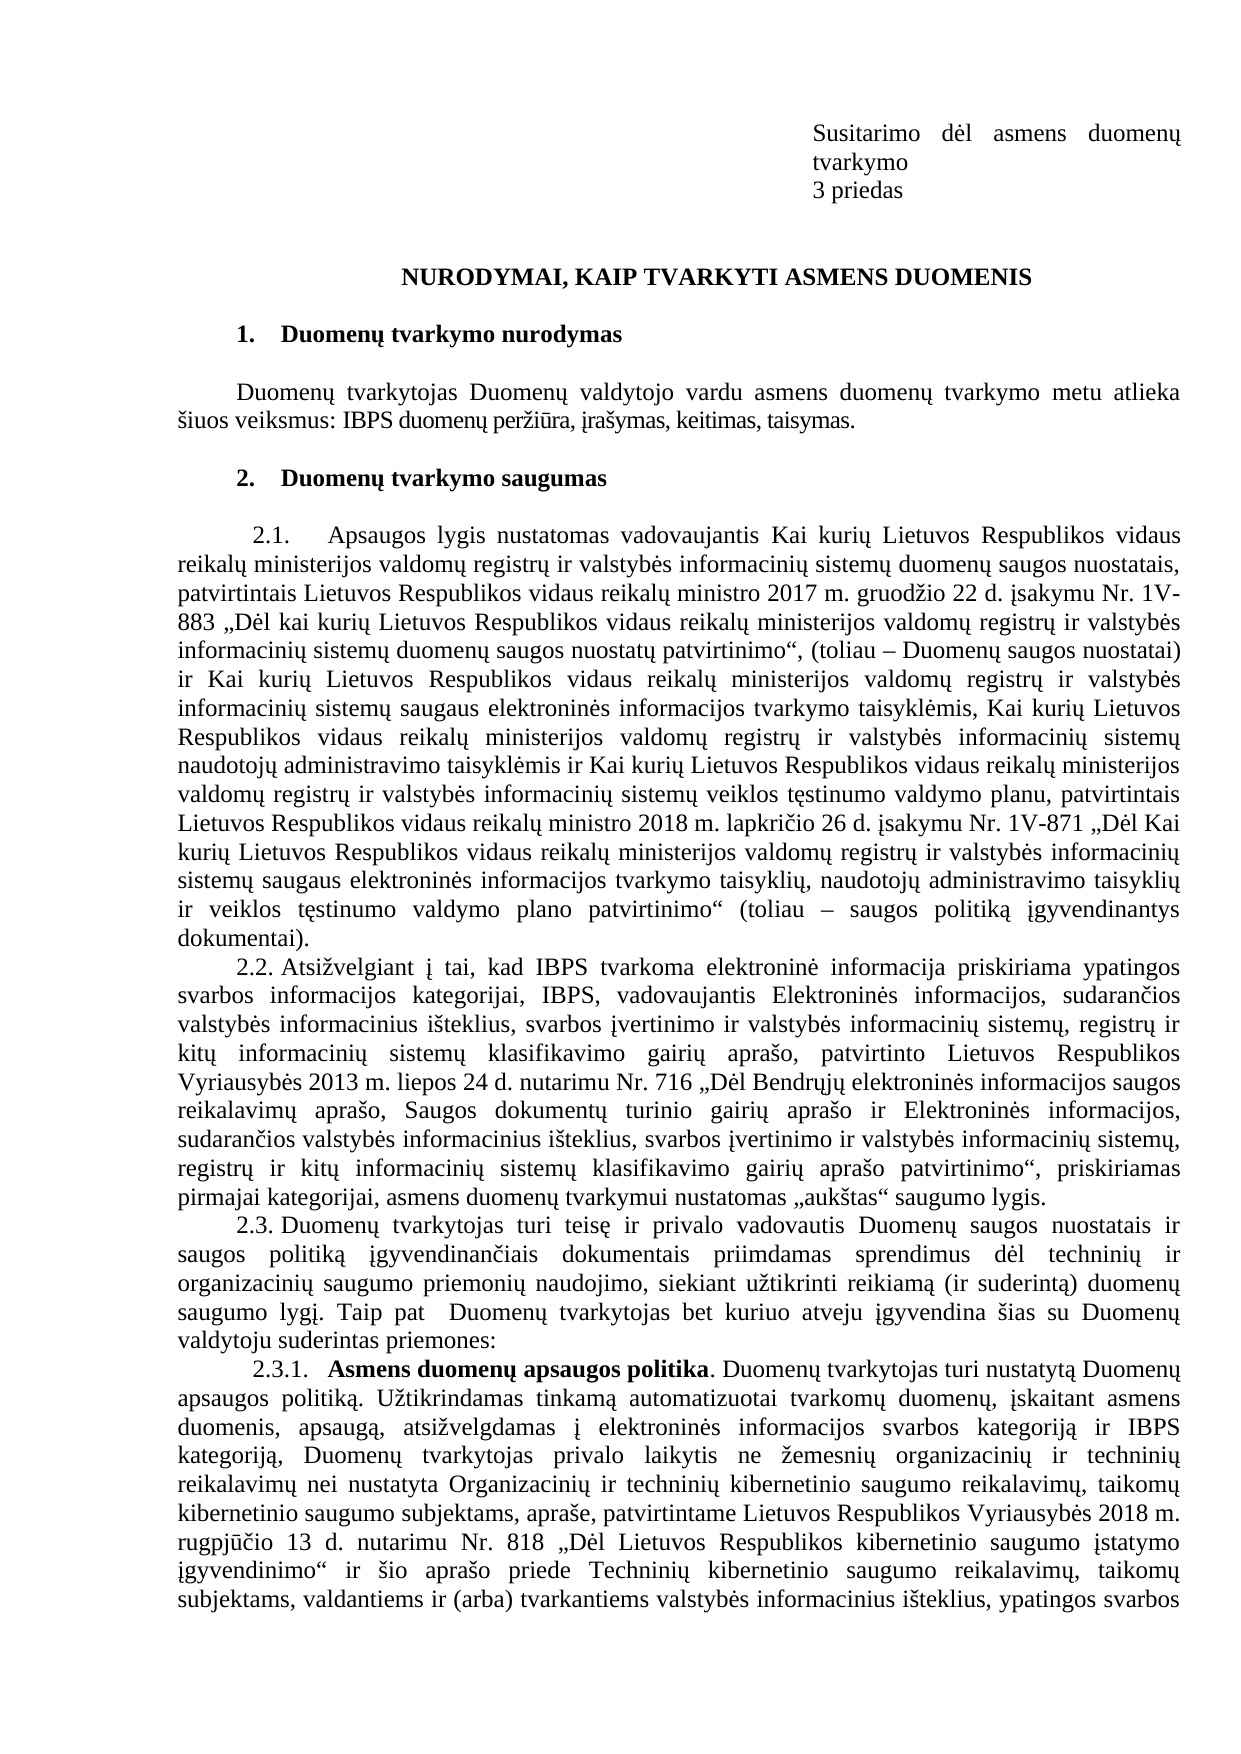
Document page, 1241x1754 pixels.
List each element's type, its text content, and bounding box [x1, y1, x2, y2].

list Duomenų tvarkytojas Duomenų valdytojo vardu asmens duomenų tvarkymo metu atlieka šiuos veiksmus: IBPS duomenų peržiūra, įrašymas, keitimas, taisymas. [177, 377, 1181, 434]
text Susitarimo dėl asmens duomenų tvarkymo [812, 118, 1181, 176]
list Duomenų tvarkymo nurodymas [177, 319, 1181, 348]
text 3 priedas [812, 176, 1181, 204]
list Duomenų tvarkytojas turi teisę ir privalo vadovautis Duomenų saugos nuostatais ir saugos politiką įgyvendinančiais dokumentais priimdamas sprendimus dėl techninių ir organizacinių saugumo priemonių naudojimo, siekiant užtikrinti reikiamą (ir suderintą) duomenų saugumo lygį. Taip pat Duomenų tvarkytojas bet kuriuo atveju įgyvendina šias su Duomenų valdytoju suderintas priemones: [177, 1211, 1181, 1354]
list Atsižvelgiant į tai, kad IBPS tvarkoma elektroninė informacija priskiriama ypatingos svarbos informacijos kategorijai, IBPS, vadovaujantis Elektroninės informacijos, sudarančios valstybės informacinius išteklius, svarbos įvertinimo ir valstybės informacinių sistemų, registrų ir kitų informacinių sistemų klasifikavimo gairių aprašo, patvirtinto Lietuvos Respublikos Vyriausybės 2013 m. liepos 24 d. nutarimu Nr. 716 „Dėl Bendrųjų elektroninės informacijos saugos reikalavimų aprašo, Saugos dokumentų turinio gairių aprašo ir Elektroninės informacijos, sudarančios valstybės informacinius išteklius, svarbos įvertinimo ir valstybės informacinių sistemų, registrų ir kitų informacinių sistemų klasifikavimo gairių aprašo patvirtinimo“, priskiriamas pirmajai kategorijai, asmens duomenų tvarkymui nustatomas „aukštas“ saugumo lygis. [177, 952, 1181, 1211]
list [177, 1354, 1181, 1613]
list Apsaugos lygis nustatomas vadovaujantis Kai kurių Lietuvos Respublikos vidaus reikalų ministerijos valdomų registrų ir valstybės informacinių sistemų duomenų saugos nuostatais, patvirtintais Lietuvos Respublikos vidaus reikalų ministro 2017 m. gruodžio 22 d. įsakymu Nr. 1V-883 „Dėl kai kurių Lietuvos Respublikos vidaus reikalų ministerijos valdomų registrų ir valstybės informacinių sistemų duomenų saugos nuostatų patvirtinimo“, (toliau – Duomenų saugos nuostatai) ir Kai kurių Lietuvos Respublikos vidaus reikalų ministerijos valdomų registrų ir valstybės informacinių sistemų saugaus elektroninės informacijos tvarkymo taisyklėmis, Kai kurių Lietuvos Respublikos vidaus reikalų ministerijos valdomų registrų ir valstybės informacinių sistemų naudotojų administravimo taisyklėmis ir Kai kurių Lietuvos Respublikos vidaus reikalų ministerijos valdomų registrų ir valstybės informacinių sistemų veiklos tęstinumo valdymo planu, patvirtintais Lietuvos Respublikos vidaus reikalų ministro 2018 m. lapkričio 26 d. įsakymu Nr. 1V-871 „Dėl Kai kurių Lietuvos Respublikos vidaus reikalų ministerijos valdomų registrų ir valstybės informacinių sistemų saugaus elektroninės informacijos tvarkymo taisyklių, naudotojų administravimo taisyklių ir veiklos tęstinumo valdymo plano patvirtinimo“ (toliau – saugos politiką įgyvendinantys dokumentai). [177, 521, 1181, 952]
text NURODYMAI, KAIP TVARKYTI ASMENS DUOMENIS [177, 262, 1181, 291]
list Duomenų tvarkymo saugumas [177, 463, 1181, 492]
